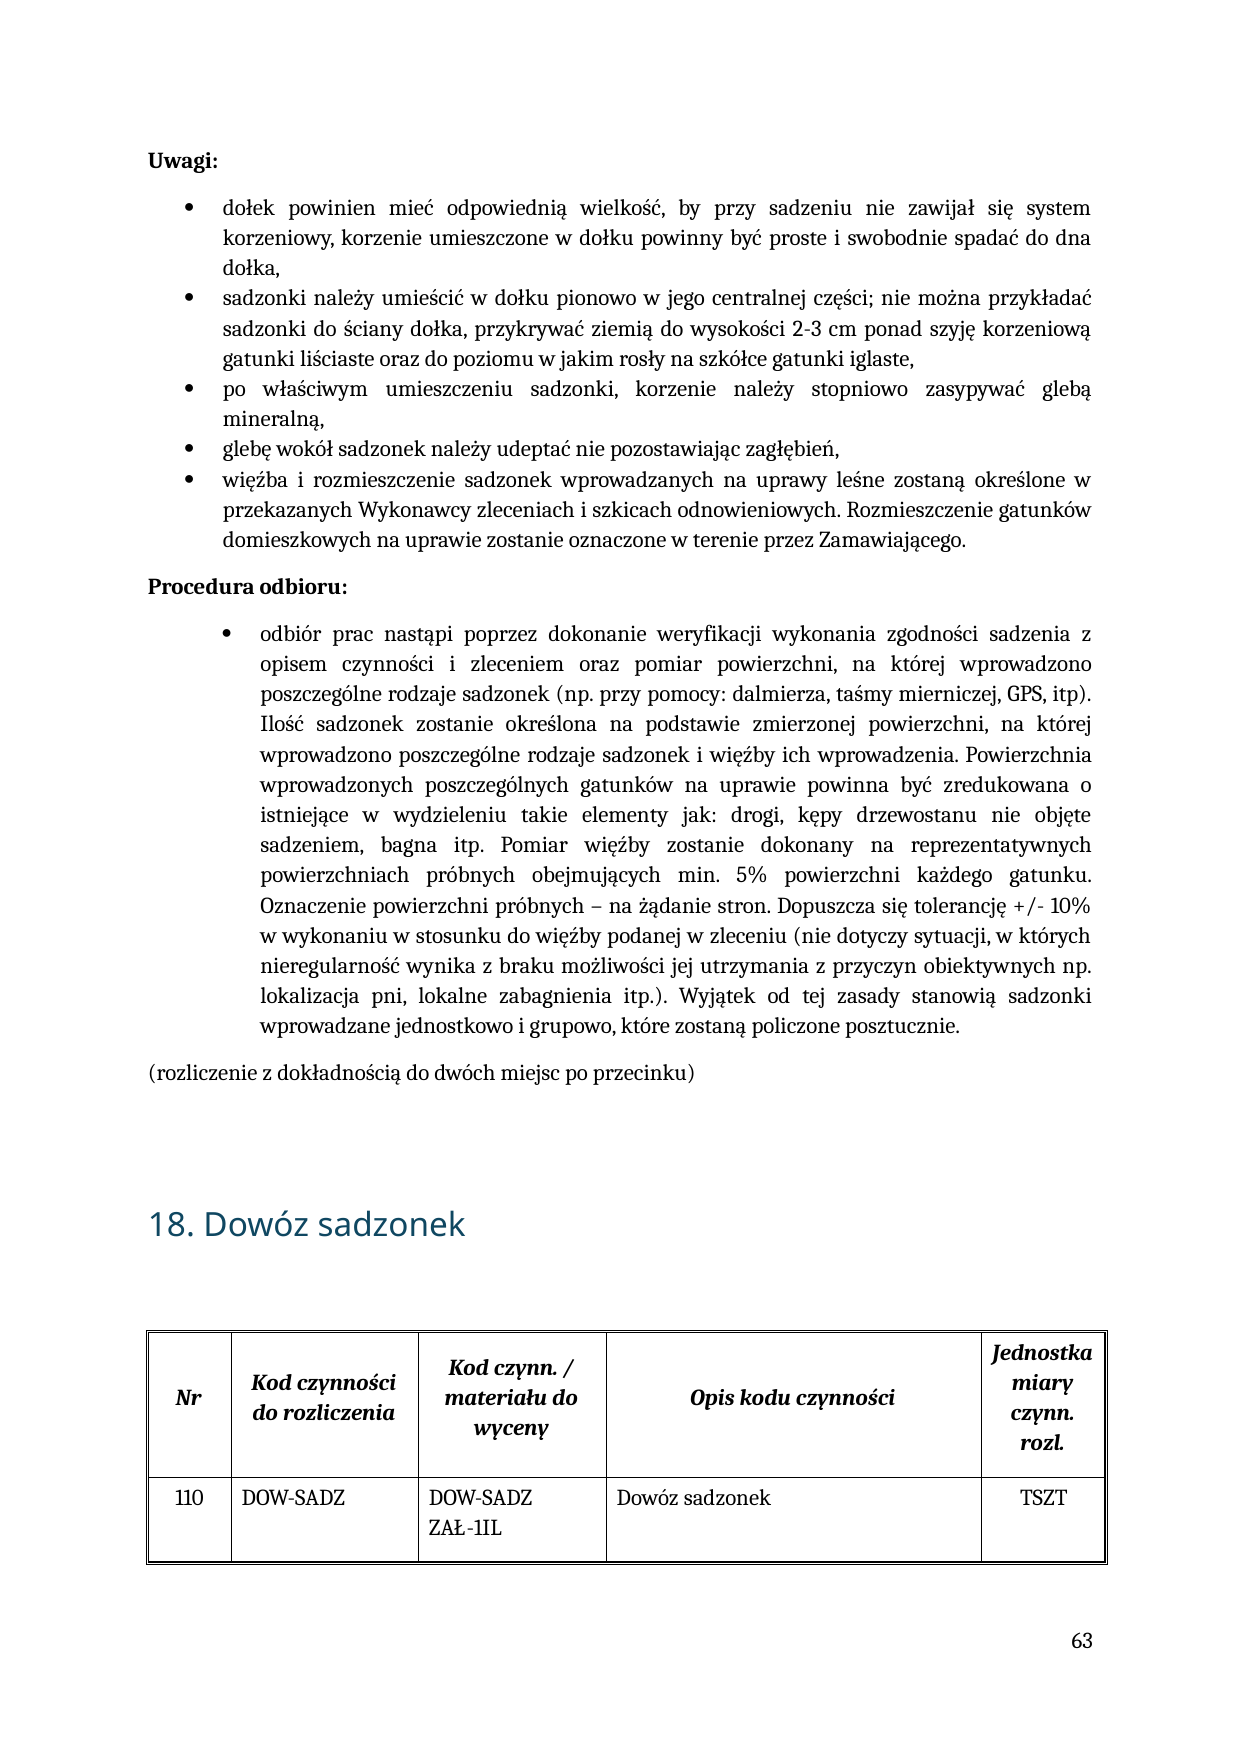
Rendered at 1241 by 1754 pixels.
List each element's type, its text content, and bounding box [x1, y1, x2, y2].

list glebę wokół sadzonek należy udeptać nie pozostawiając zagłębień, [185, 436, 1093, 462]
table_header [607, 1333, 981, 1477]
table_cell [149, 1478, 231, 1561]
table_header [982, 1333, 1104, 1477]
text Uwagi: [148, 148, 1093, 174]
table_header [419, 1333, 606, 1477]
subtitle 18. Dowóz sadzonek [148, 1201, 1093, 1246]
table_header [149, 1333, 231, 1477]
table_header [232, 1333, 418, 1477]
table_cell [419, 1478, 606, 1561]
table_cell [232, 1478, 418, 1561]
list po właściwym umieszczeniu sadzonki, korzenie należy stopniowo zasypywać glebą mineralną, [185, 376, 1093, 432]
text (rozliczenie z dokładnością do dwóch miejsc po przecinku) [148, 1060, 1093, 1086]
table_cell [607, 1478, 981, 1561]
list odbiór prac nastąpi poprzez dokonanie weryfikacji wykonania zgodności sadzenia z opisem czynności i zleceniem oraz pomiar powierzchni, na której wprowadzono poszczególne rodzaje sadzonek (np. przy pomocy: dalmierza, taśmy mierniczej, GPS, itp). Ilość sadzonek zostanie określona na podstawie zmierzonej powierzchni, na której wprowadzono poszczególne rodzaje sadzonek i więźby ich wprowadzenia. Powierzchnia wprowadzonych poszczególnych gatunków na uprawie powinna być zredukowana o istniejące w wydzieleniu takie elementy jak: drogi, kępy drzewostanu nie objęte sadzeniem, bagna itp. Pomiar więźby zostanie dokonany na reprezentatywnych powierzchniach próbnych obejmujących min. 5% powierzchni każdego gatunku. Oznaczenie powierzchni próbnych – na żądanie stron. Dopuszcza się tolerancję +/- 10% w wykonaniu w stosunku do więźby podanej w zleceniu (nie dotyczy sytuacji, w których nieregularność wynika z braku możliwości jej utrzymania z przyczyn obiektywnych np. lokalizacja pni, lokalne zabagnienia itp.). Wyjątek od tej zasady stanowią sadzonki wprowadzane jednostkowo i grupowo, które zostaną policzone posztucznie. [223, 621, 1093, 1039]
list więźba i rozmieszczenie sadzonek wprowadzanych na uprawy leśne zostaną określone w przekazanych Wykonawcy zleceniach i szkicach odnowieniowych. Rozmieszczenie gatunków domieszkowych na uprawie zostanie oznaczone w terenie przez Zamawiającego. [185, 466, 1093, 553]
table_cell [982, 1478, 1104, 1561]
list sadzonki należy umieścić w dołku pionowo w jego centralnej części; nie można przykładać sadzonki do ściany dołka, przykrywać ziemią do wysokości 2-3 cm ponad szyję korzeniową gatunki liściaste oraz do poziomu w jakim rosły na szkółce gatunki iglaste, [185, 285, 1093, 372]
text Procedura odbioru: [148, 574, 1093, 600]
list dołek powinien mieć odpowiednią wielkość, by przy sadzeniu nie zawijał się system korzeniowy, korzenie umieszczone w dołku powinny być proste i swobodnie spadać do dna dołka, [185, 194, 1093, 281]
